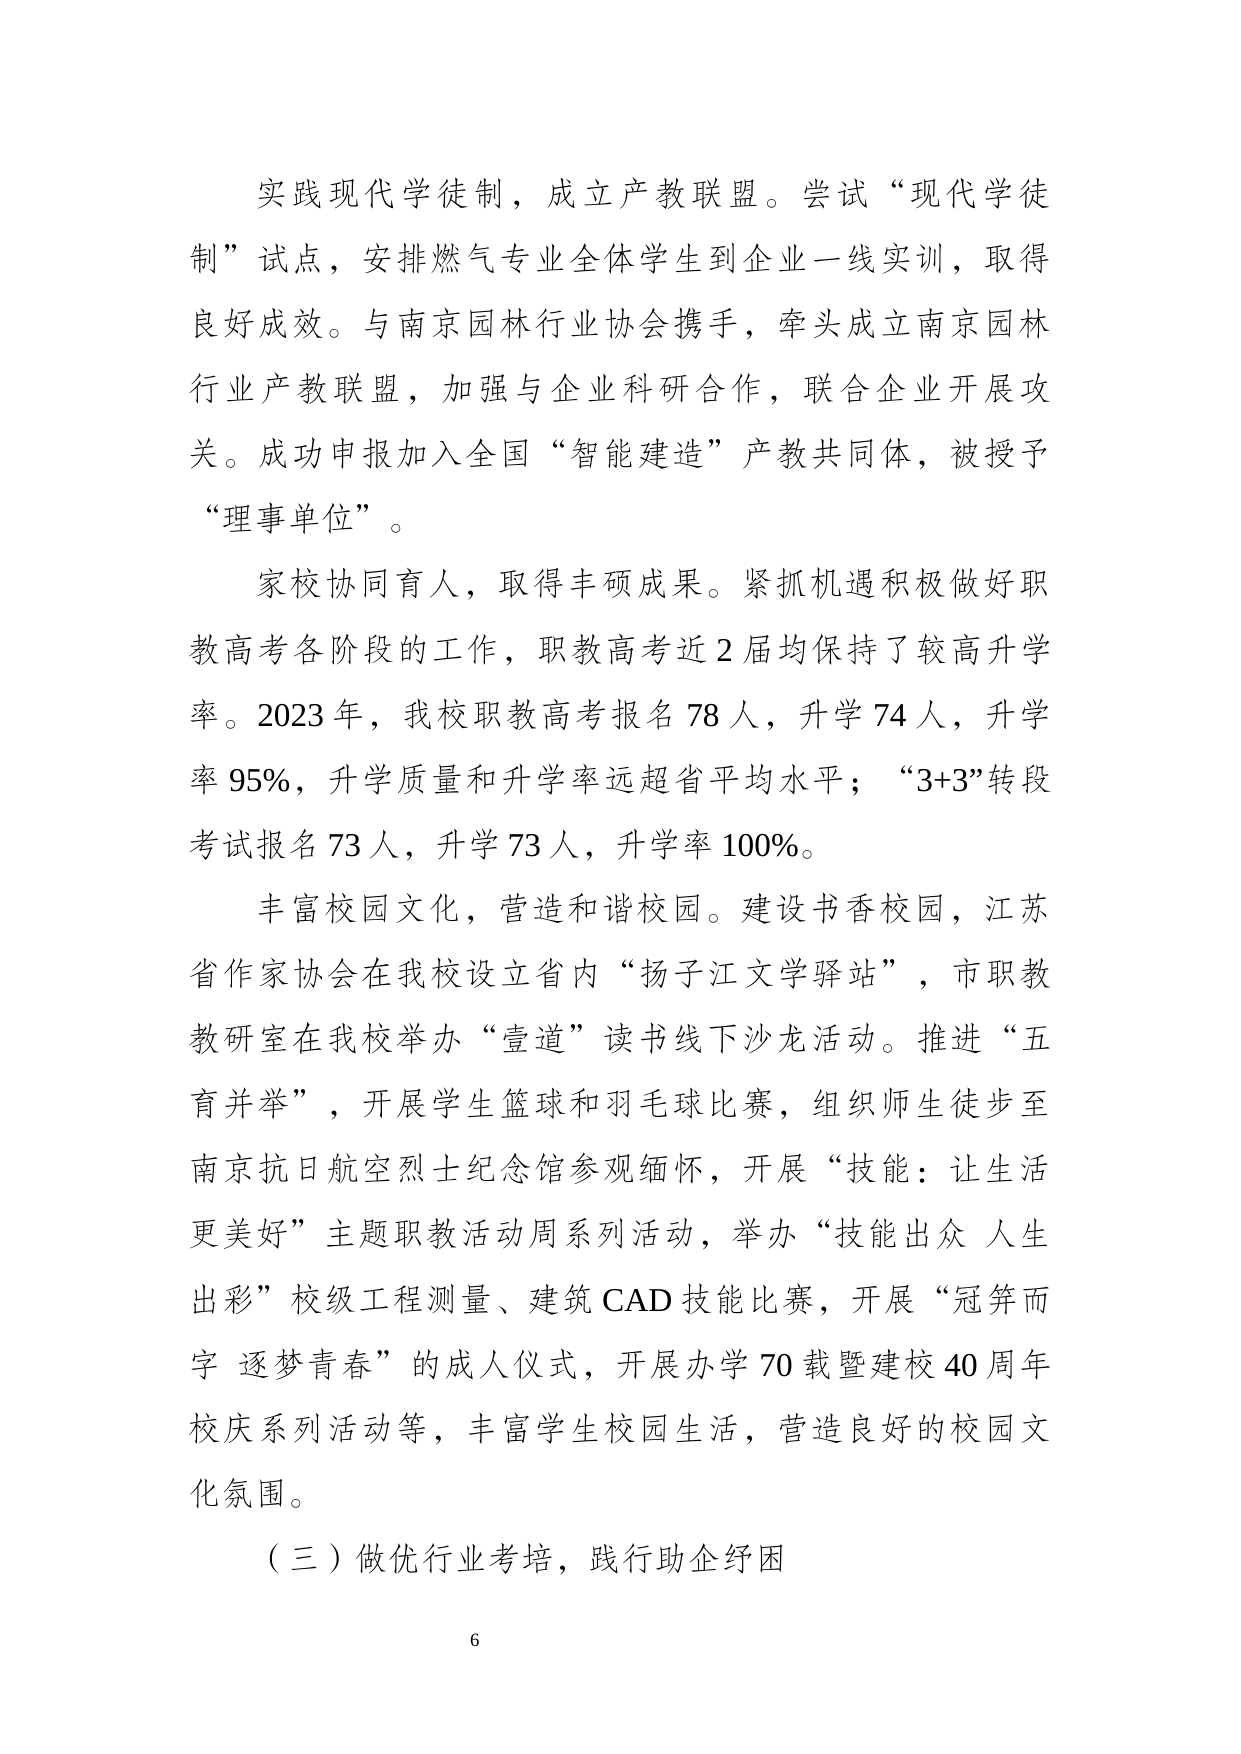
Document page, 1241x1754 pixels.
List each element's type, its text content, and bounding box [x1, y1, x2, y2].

text （三）做优行业考培，践行助企纾困 [187, 1527, 1053, 1592]
text 实践现代学徒制，成立产教联盟。尝试“现代学徒制”试点，安排燃气专业全体学生到企业一线实训，取得良好成效。与南京园林行业协会携手，牵头成立南京园林行业产教联盟，加强与企业科研合作，联合企业开展攻关。成功申报加入全国“智能建造”产教共同体，被授予“理事单位”。 [187, 162, 1053, 552]
text 丰富校园文化，营造和谐校园。建设书香校园，江苏省作家协会在我校设立省内“扬子江文学驿站”，市职教教研室在我校举办“壹道”读书线下沙龙活动。推进“五育并举”，开展学生篮球和羽毛球比赛，组织师生徒步至南京抗日航空烈士纪念馆参观缅怀，开展“技能：让生活更美好”主题职教活动周系列活动，举办“技能出众 人生出彩”校级工程测量、建筑CAD技能比赛，开展“冠笄而字 逐梦青春”的成人仪式，开展办学70载暨建校40周年校庆系列活动等，丰富学生校园生活，营造良好的校园文化氛围。 [187, 877, 1053, 1527]
text 家校协同育人，取得丰硕成果。紧抓机遇积极做好职教高考各阶段的工作，职教高考近2届均保持了较高升学率。2023年，我校职教高考报名78人，升学74人，升学率95%，升学质量和升学率远超省平均水平；“3+3”转段考试报名73人，升学73人，升学率100%。 [187, 552, 1053, 877]
